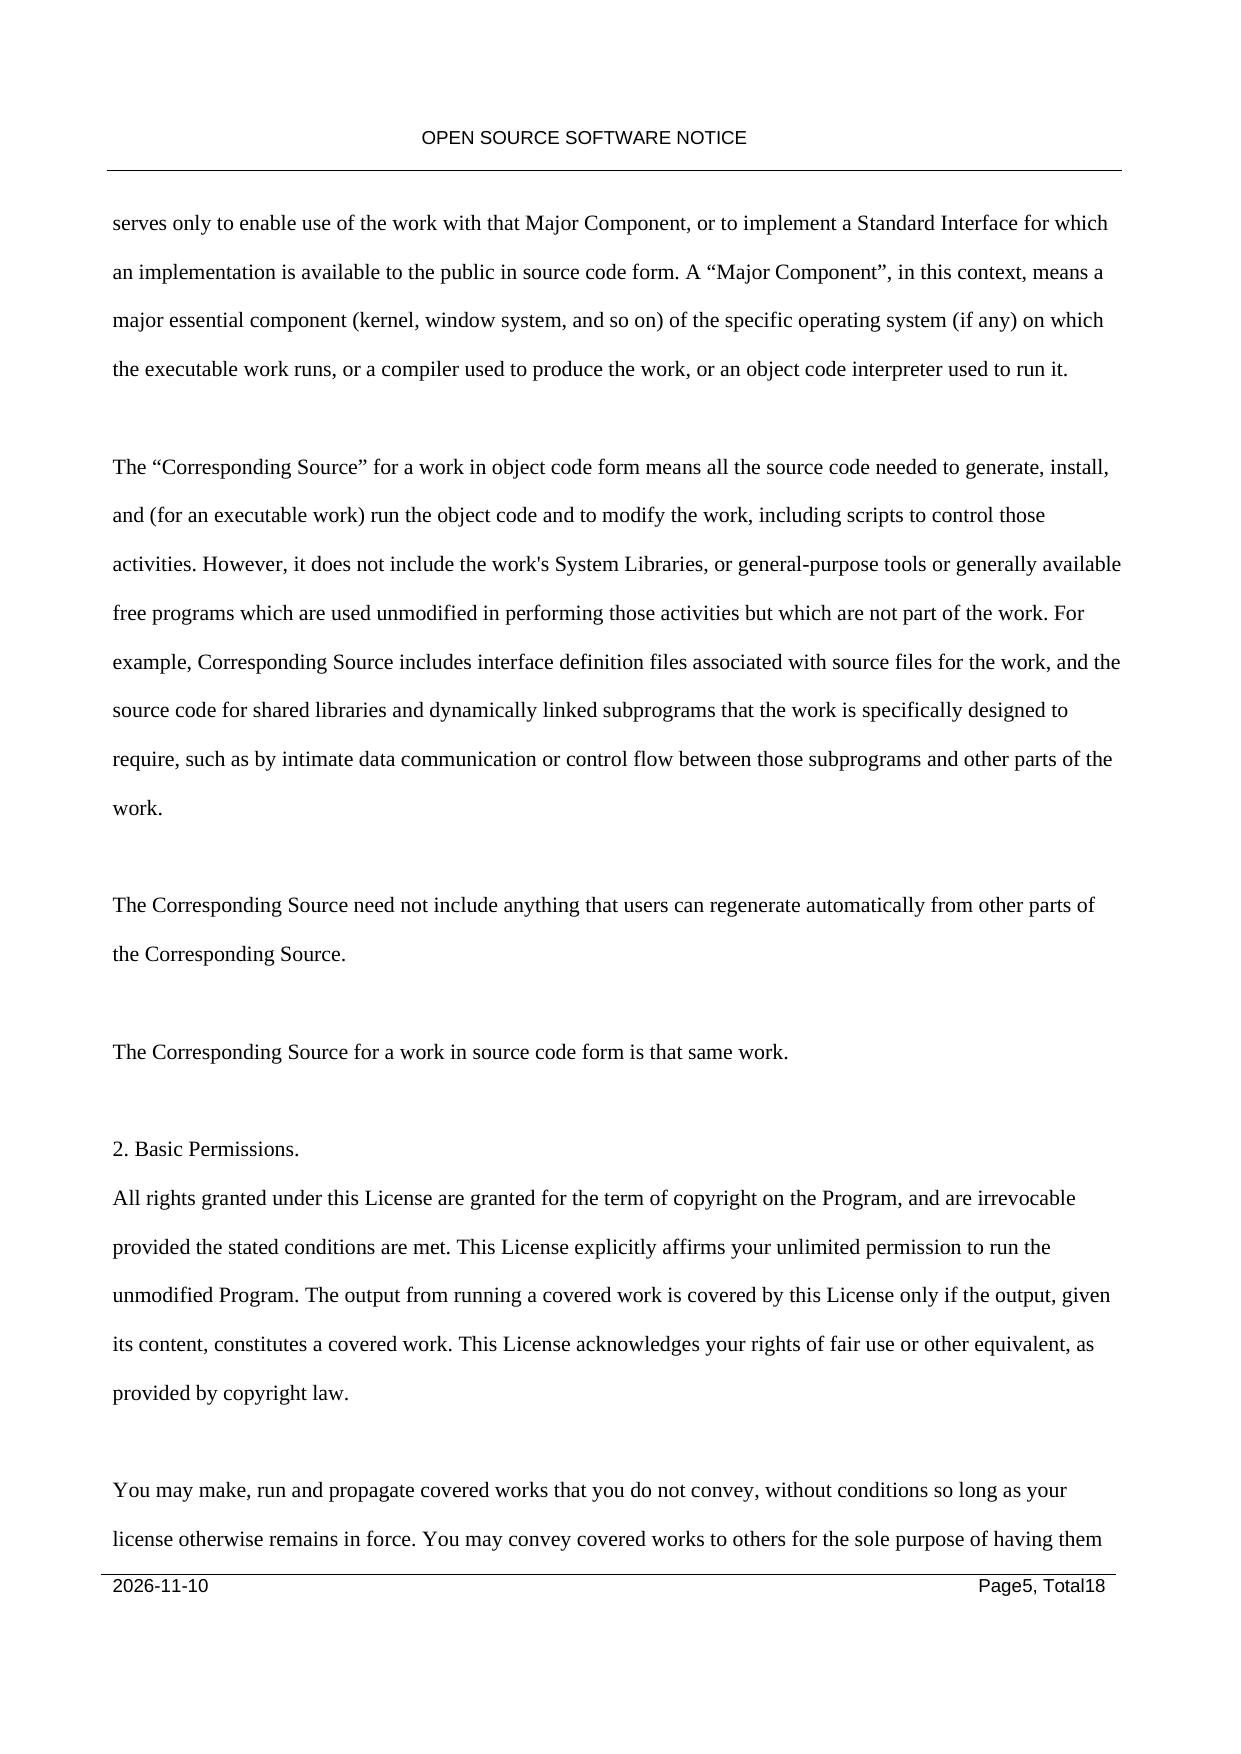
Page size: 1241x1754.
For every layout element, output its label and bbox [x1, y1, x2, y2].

text [112, 206, 1128, 1555]
